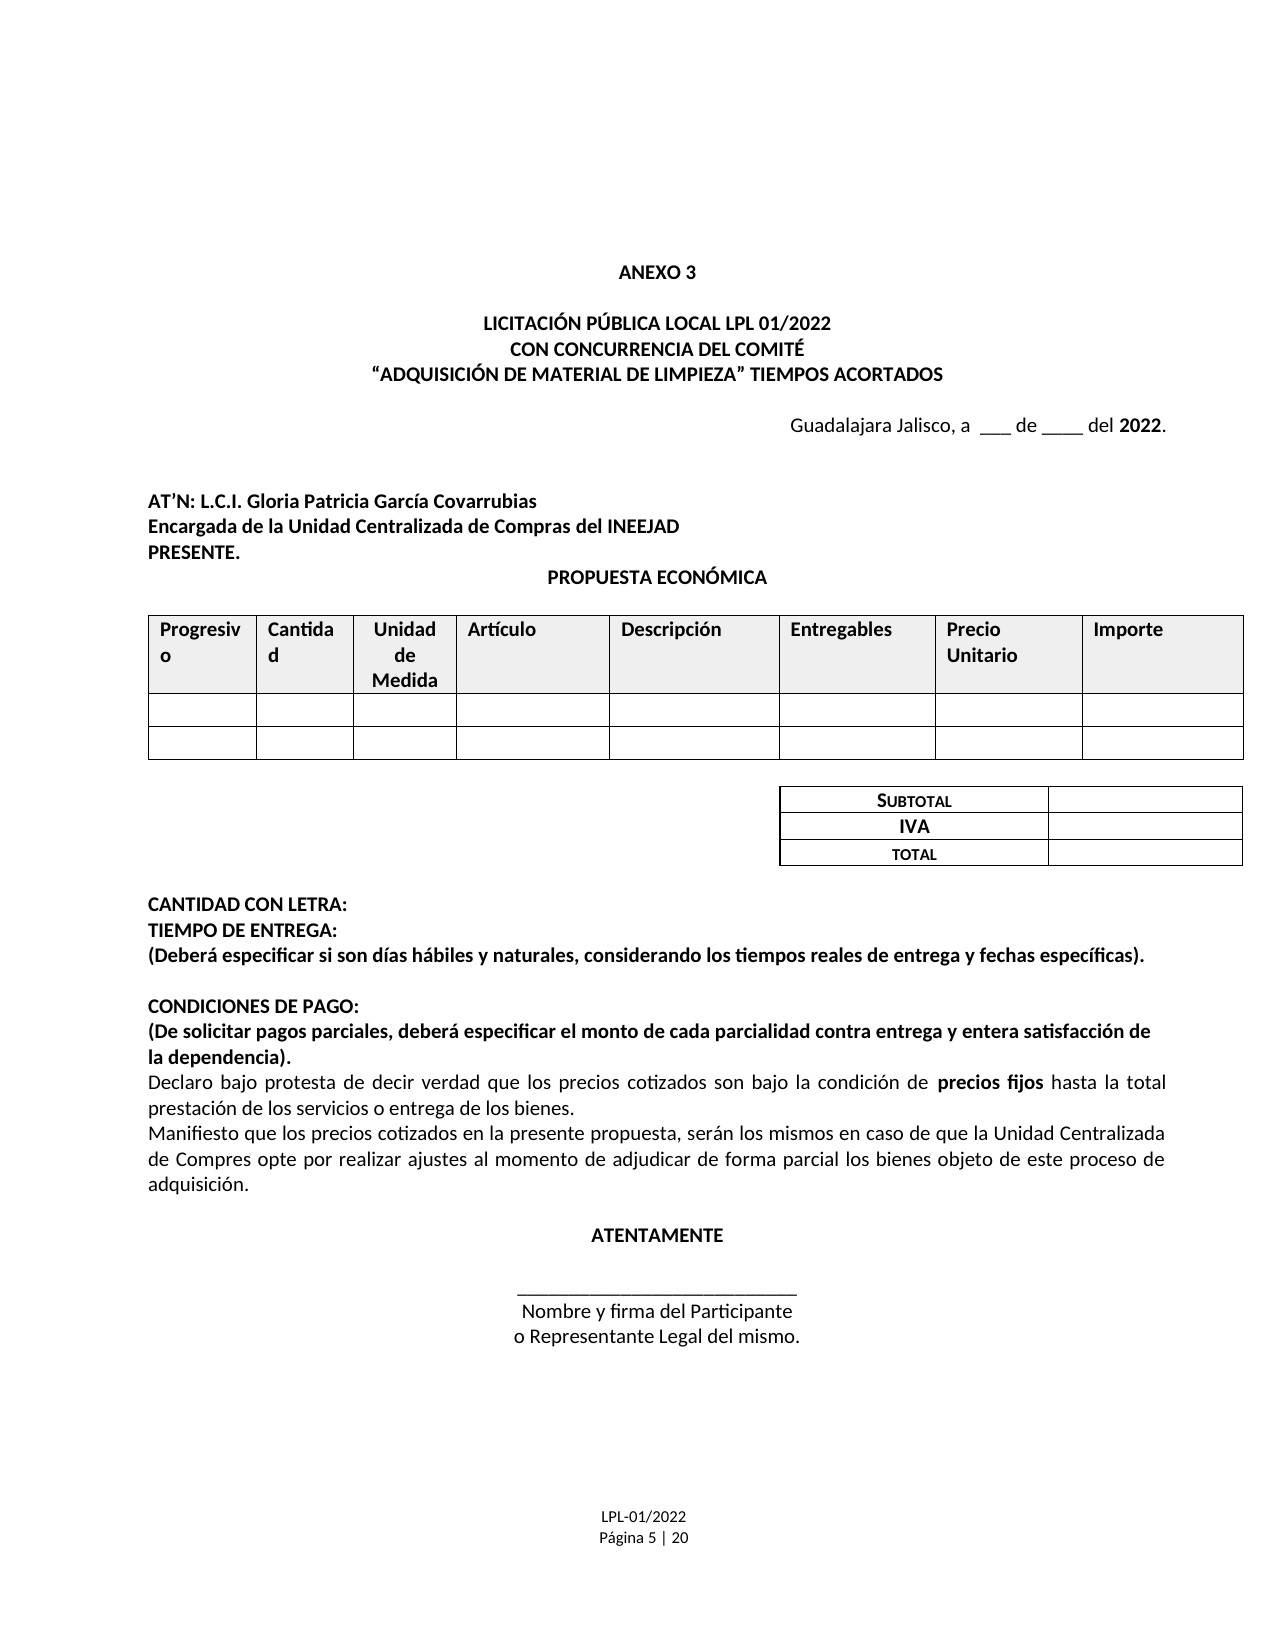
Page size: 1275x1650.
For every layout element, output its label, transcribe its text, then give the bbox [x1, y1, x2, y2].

text Declaro bajo protesta de decir verdad que los precios cotizados son bajo la condición de precios fijos hasta la total prestación de los servicios o entrega de los bienes. [148, 1069, 1167, 1120]
table_header Importe [1083, 616, 1243, 693]
text AT’N: L.C.I. Gloria Patricia García Covarrubias [148, 488, 1152, 514]
table_cell [149, 727, 256, 759]
text TIEMPO DE ENTREGA: [148, 917, 1167, 942]
table_cell [780, 694, 935, 726]
text ANEXO 3 [148, 259, 1167, 285]
table_header Precio Unitario [936, 616, 1082, 693]
table_cell [257, 694, 353, 726]
table_cell [457, 727, 609, 759]
text CON CONCURRENCIA DEL COMITÉ [148, 336, 1167, 361]
table_cell [936, 694, 1082, 726]
text Manifiesto que los precios cotizados en la presente propuesta, serán los mismos en caso de que la Unidad Centralizada de Compres opte por realizar ajustes al momento de adjudicar de forma parcial los bienes objeto de este proceso de adquisición. [148, 1120, 1167, 1197]
table_cell [1083, 727, 1243, 759]
text LICITACIÓN PÚBLICA LOCAL LPL 01/2022 [148, 310, 1167, 336]
text Encargada de la Unidad Centralizada de Compras del INEEJAD [148, 514, 1167, 539]
table_cell [936, 727, 1082, 759]
table_header Unidad de Medida [354, 616, 456, 693]
text (De solicitar pagos parciales, deberá especificar el monto de cada parcialidad contra entrega y entera satisfacción de la dependencia). [148, 1019, 1167, 1069]
table_cell [149, 694, 256, 726]
table_cell IVA [781, 813, 1048, 839]
table_cell [610, 694, 779, 726]
table_cell [354, 694, 456, 726]
text CONDICIONES DE PAGO: [148, 993, 1167, 1019]
text Guadalajara Jalisco, a ___ de ____ del 2022. [148, 412, 1167, 437]
table_cell [257, 727, 353, 759]
table_cell [780, 727, 935, 759]
table_cell [354, 727, 456, 759]
text CANTIDAD CON LETRA: [148, 892, 1167, 917]
table_cell [1083, 694, 1243, 726]
text (Deberá especificar si son días hábiles y naturales, considerando los tiempos reales de entrega y fechas específicas). [148, 942, 1167, 968]
text PRESENTE. [148, 539, 1167, 564]
table_header Descripción [610, 616, 779, 693]
table_cell [1049, 840, 1242, 865]
text o Representante Legal del mismo. [148, 1324, 1167, 1349]
table_header Artículo [457, 616, 609, 693]
table_cell [457, 694, 609, 726]
table_header Subtotal [781, 787, 1048, 812]
table_header [1049, 787, 1242, 812]
table_header Entregables [780, 616, 935, 693]
text ___________________________ [148, 1273, 1167, 1298]
table_header Cantidad [257, 616, 353, 693]
text “ADQUISICIÓN DE MATERIAL DE LIMPIEZA” TIEMPOS ACORTADOS [148, 361, 1167, 387]
table_cell [1049, 813, 1242, 839]
table_cell total [781, 840, 1048, 865]
text Nombre y firma del Participante [148, 1298, 1167, 1324]
table_header Progresivo [149, 616, 256, 693]
text PROPUESTA ECONÓMICA [148, 564, 1167, 590]
table_cell [610, 727, 779, 759]
text ATENTAMENTE [148, 1222, 1167, 1247]
